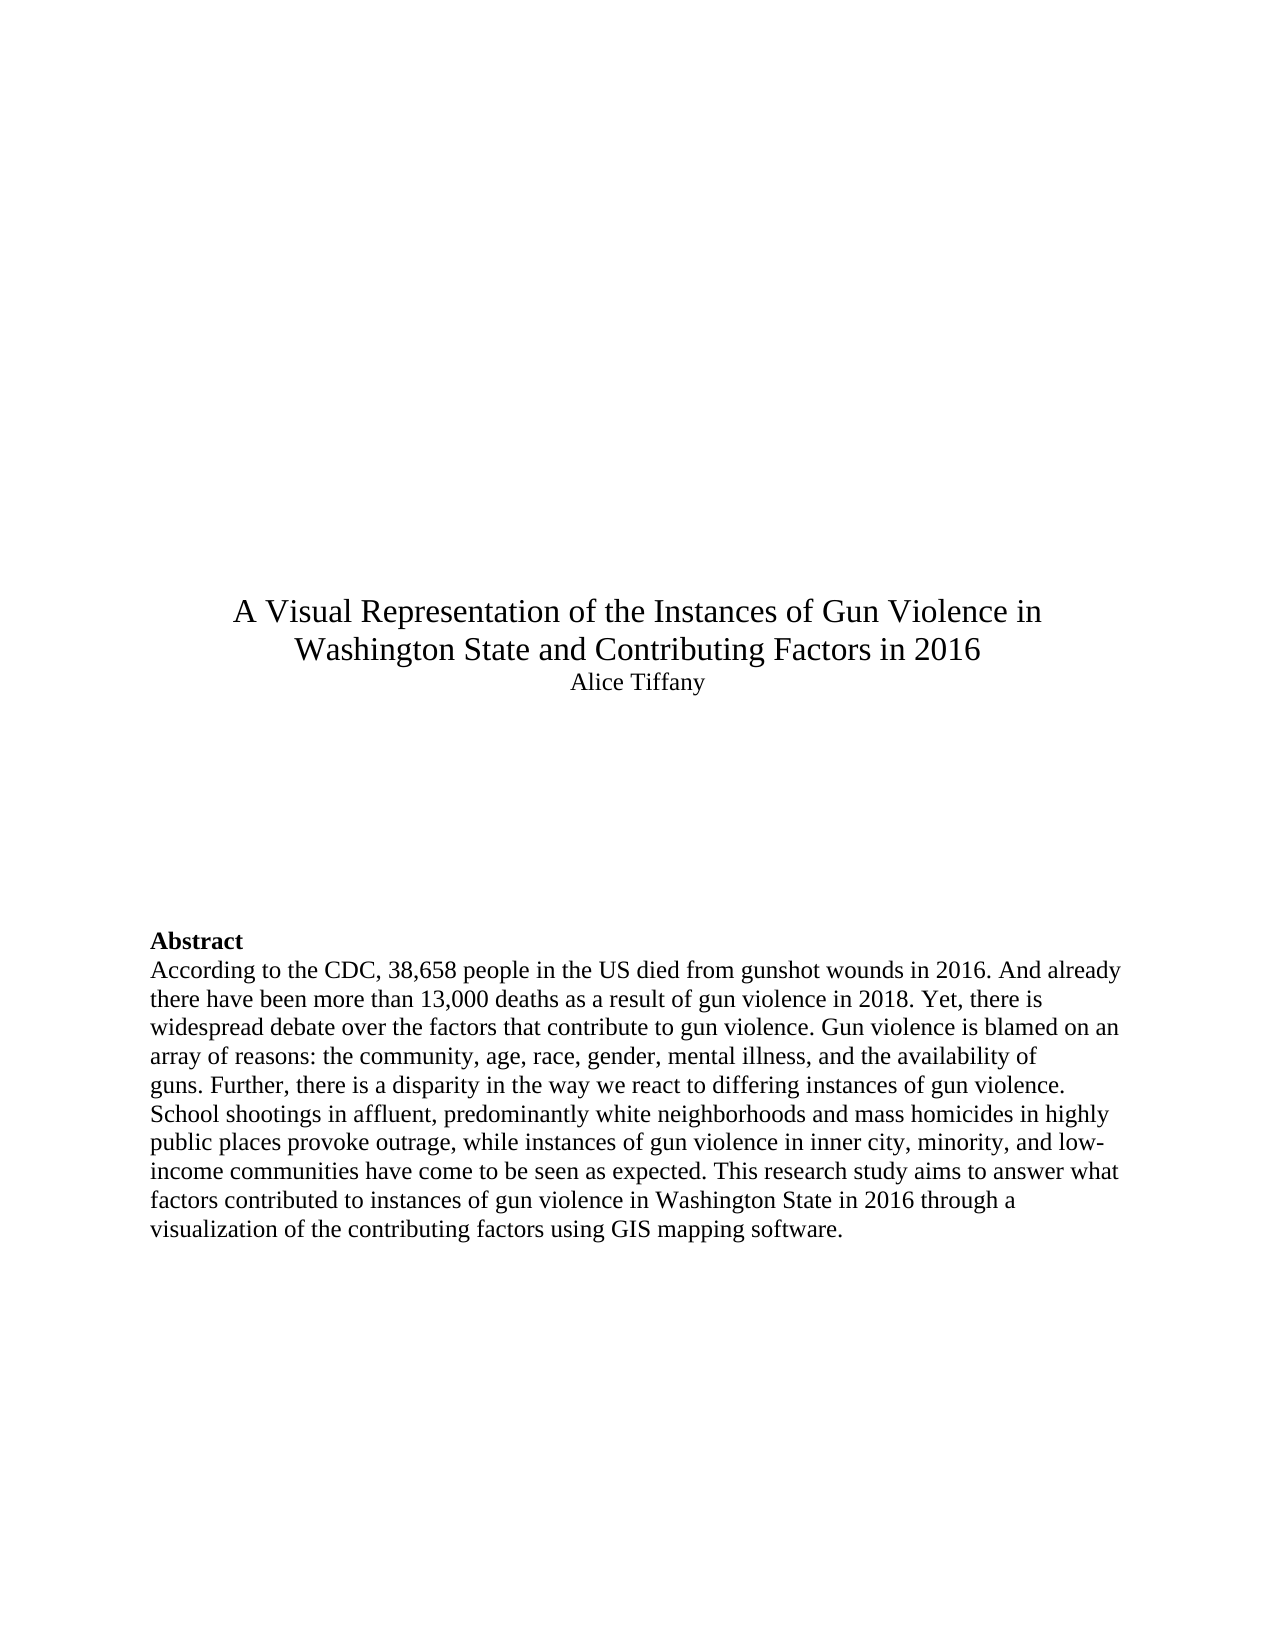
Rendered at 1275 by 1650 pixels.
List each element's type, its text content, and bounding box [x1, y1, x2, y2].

text According to the CDC, 38,658 people in the US died from gunshot wounds in 2016. And already there have been more than 13,000 deaths as a result of gun violence in 2018. Yet, there is widespread debate over the factors that contribute to gun violence. Gun violence is blamed on an array of reasons: the community, age, race, gender, mental illness, and the availability of guns. Further, there is a disparity in the way we react to differing instances of gun violence. School shootings in affluent, predominantly white neighborhoods and mass homicides in highly public places provoke outrage, while instances of gun violence in inner city, minority, and low-income communities have come to be seen as expected. This research study aims to answer what factors contributed to instances of gun violence in Washington State in 2016 through a visualization of the contributing factors using GIS mapping software. [150, 955, 1125, 1242]
text A Visual Representation of the Instances of Gun Violence in Washington State and Contributing Factors in 2016 [150, 591, 1125, 667]
text Abstract [150, 926, 1125, 955]
text Alice Tiffany [150, 667, 1125, 696]
